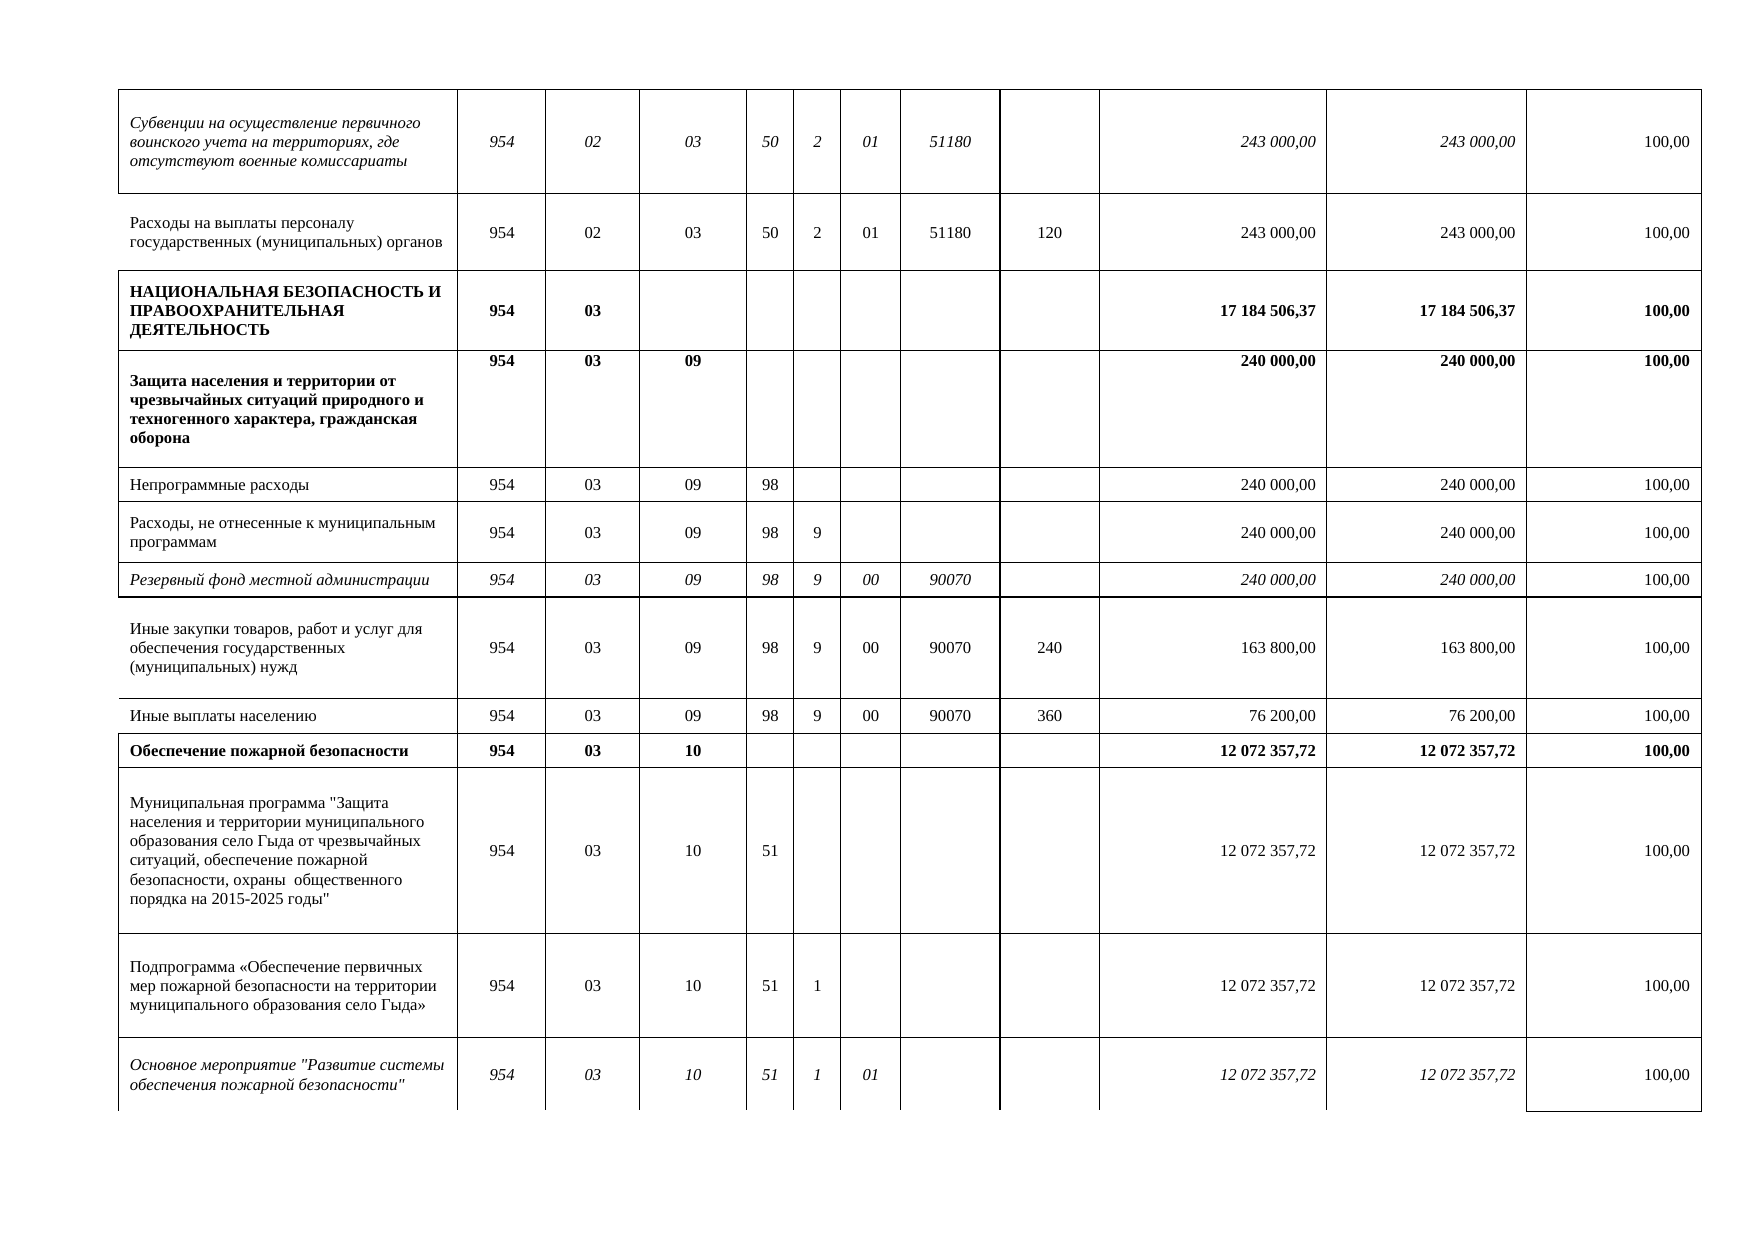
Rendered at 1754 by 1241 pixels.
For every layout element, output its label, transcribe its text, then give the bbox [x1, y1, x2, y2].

table_cell 163 800,00 [1327, 598, 1526, 698]
table_cell 50 [747, 194, 793, 270]
table_cell 03 [546, 468, 639, 501]
table_cell [901, 934, 999, 1037]
table_cell 100,00 [1527, 699, 1701, 732]
table_cell 76 200,00 [1327, 699, 1526, 732]
table_cell 17 184 506,37 [1100, 271, 1326, 349]
table_cell 10 [640, 934, 746, 1037]
table_cell 243 000,00 [1327, 194, 1526, 270]
table_cell Резервный фонд местной администрации [119, 563, 457, 596]
table_cell 03 [546, 351, 639, 467]
table_cell 954 [458, 468, 545, 501]
table_cell 98 [747, 502, 793, 562]
table_cell 243 000,00 [1327, 90, 1526, 193]
table_cell 98 [747, 598, 793, 698]
table_cell 120 [1001, 194, 1099, 270]
table_cell 954 [458, 271, 545, 349]
table_cell 09 [640, 699, 746, 732]
table_cell [901, 468, 999, 501]
table_cell 100,00 [1527, 563, 1701, 596]
table_cell Иные выплаты населению [118, 698, 457, 732]
table_cell 240 000,00 [1100, 502, 1326, 562]
table_cell [901, 271, 999, 349]
table_cell [901, 351, 999, 467]
table_cell 98 [747, 699, 793, 732]
table_cell 243 000,00 [1100, 194, 1326, 270]
table_cell 954 [458, 351, 545, 467]
table_cell 243 000,00 [1100, 90, 1326, 193]
table_cell [640, 271, 746, 349]
table_cell 03 [546, 502, 639, 562]
table_cell 03 [546, 598, 639, 698]
table_cell 100,00 [1527, 1038, 1701, 1111]
table_cell 00 [841, 699, 900, 732]
table_cell 100,00 [1527, 768, 1701, 932]
table_cell 240 000,00 [1100, 351, 1326, 467]
table_cell [1001, 468, 1099, 501]
table_cell 01 [841, 90, 900, 193]
table_cell 51 [747, 934, 793, 1037]
table_cell 01 [841, 194, 900, 270]
table_cell Расходы, не отнесенные к муниципальным программам [119, 502, 457, 562]
table_cell Основное мероприятие "Развитие системы обеспечения пожарной безопасности" [119, 1038, 458, 1111]
table_cell 1 [794, 934, 840, 1037]
table_cell [1001, 563, 1099, 596]
table_cell 163 800,00 [1100, 598, 1326, 698]
table_cell Подпрограмма «Обеспечение первичных мер пожарной безопасности на территории муниципального образования село Гыда» [119, 934, 457, 1037]
table_cell 240 000,00 [1327, 351, 1526, 467]
table_cell 954 [458, 598, 545, 698]
table_cell 240 000,00 [1327, 468, 1526, 501]
table_cell Непрограммные расходы [119, 468, 457, 501]
table_cell [901, 734, 999, 767]
table_cell [1001, 90, 1099, 193]
table_cell 10 [640, 734, 746, 767]
table_cell 100,00 [1527, 468, 1701, 501]
table_cell 03 [640, 194, 746, 270]
table_cell 954 [458, 502, 545, 562]
table_cell 12 072 357,72 [1100, 768, 1326, 932]
table_cell 12 072 357,72 [1100, 734, 1326, 767]
table_cell 360 [1001, 699, 1099, 732]
table_cell [841, 934, 900, 1037]
table_cell 10 [640, 1038, 746, 1111]
table_cell 954 [458, 768, 545, 932]
table_cell Расходы на выплаты персоналу государственных (муниципальных) органов [118, 194, 457, 270]
table_cell [901, 768, 999, 932]
table_cell 12 072 357,72 [1327, 734, 1526, 767]
table_cell 76 200,00 [1100, 699, 1326, 732]
table_cell 10 [640, 768, 746, 932]
table_cell 12 072 357,72 [1327, 1038, 1526, 1111]
table_cell 51180 [901, 194, 999, 270]
table_cell 240 000,00 [1100, 563, 1326, 596]
table_cell 2 [794, 90, 840, 193]
table_cell 954 [458, 734, 545, 767]
table_cell 9 [794, 598, 840, 698]
table_cell [841, 734, 900, 767]
table_cell 50 [747, 90, 793, 193]
table_cell [1001, 768, 1099, 932]
table_cell 100,00 [1527, 90, 1701, 193]
table_cell 9 [794, 563, 840, 596]
table_cell 09 [640, 502, 746, 562]
table_cell [900, 1038, 1000, 1111]
table_cell [747, 271, 793, 349]
table_cell 240 000,00 [1327, 502, 1526, 562]
table_cell 02 [546, 194, 639, 270]
table_cell 90070 [901, 563, 999, 596]
table_cell 1 [794, 1038, 841, 1111]
table_cell 51 [746, 1038, 794, 1111]
table_cell 03 [546, 271, 639, 349]
table_cell [794, 351, 840, 467]
table_cell 100,00 [1527, 934, 1701, 1037]
table_cell Обеспечение пожарной безопасности [119, 734, 457, 767]
table_cell 17 184 506,37 [1327, 271, 1526, 349]
table_cell 00 [841, 598, 900, 698]
table_cell 98 [747, 468, 793, 501]
table_cell 9 [794, 699, 840, 732]
table_cell 100,00 [1527, 502, 1701, 562]
table_cell [1001, 502, 1099, 562]
table_cell 03 [546, 1038, 639, 1111]
table_cell 954 [458, 934, 545, 1037]
table_cell 03 [546, 734, 639, 767]
table_cell 12 072 357,72 [1099, 1038, 1327, 1111]
table_cell [901, 502, 999, 562]
table_cell [1001, 271, 1099, 349]
table_cell Муниципальная программа "Защита населения и территории муниципального образования село Гыда от чрезвычайных ситуаций, обеспечение пожарной безопасности, охраны общественного порядка на 2015-2025 годы" [119, 768, 457, 932]
table_cell [1001, 351, 1099, 467]
table_cell Защита населения и территории от чрезвычайных ситуаций природного и техногенного характера, гражданская оборона [119, 351, 457, 467]
table_cell 240 [1001, 598, 1099, 698]
table_cell Субвенции на осуществление первичного воинского учета на территориях, где отсутствуют военные комиссариаты [119, 90, 457, 193]
table_cell 03 [546, 768, 639, 932]
table_cell [841, 468, 900, 501]
table_cell 51 [747, 768, 793, 932]
table_cell 954 [458, 563, 545, 596]
table_cell 954 [458, 90, 545, 193]
table_cell 00 [841, 563, 900, 596]
table_cell 03 [546, 934, 639, 1037]
table_cell [747, 351, 793, 467]
table_cell 954 [458, 1038, 546, 1111]
table_cell [841, 502, 900, 562]
table_cell [794, 734, 840, 767]
table_cell [841, 768, 900, 932]
table_cell 240 000,00 [1100, 468, 1326, 501]
table_cell [794, 271, 840, 349]
table_cell [1000, 1038, 1099, 1111]
table_cell 2 [794, 194, 840, 270]
table_cell 100,00 [1527, 194, 1701, 270]
table_cell 100,00 [1527, 271, 1701, 349]
table_cell 12 072 357,72 [1100, 934, 1326, 1037]
table_cell 03 [640, 90, 746, 193]
table_cell [841, 351, 900, 467]
table_cell 01 [841, 1038, 900, 1111]
table_cell 98 [747, 563, 793, 596]
table_cell 03 [546, 563, 639, 596]
table_cell 100,00 [1527, 598, 1701, 698]
table_cell 09 [640, 563, 746, 596]
table_cell 9 [794, 502, 840, 562]
table_cell 12 072 357,72 [1327, 768, 1526, 932]
table_cell [794, 468, 840, 501]
table_cell 100,00 [1527, 351, 1701, 467]
table_cell 09 [640, 468, 746, 501]
table_cell 240 000,00 [1327, 563, 1526, 596]
table_cell 954 [458, 699, 545, 732]
table_cell НАЦИОНАЛЬНАЯ БЕЗОПАСНОСТЬ И ПРАВООХРАНИТЕЛЬНАЯ ДЕЯТЕЛЬНОСТЬ [119, 271, 457, 349]
table_cell 90070 [901, 699, 999, 732]
table_cell 09 [640, 351, 746, 467]
table_cell [794, 768, 840, 932]
table_cell 51180 [901, 90, 999, 193]
table_cell 02 [546, 90, 639, 193]
table_cell 90070 [901, 598, 999, 698]
table_cell 12 072 357,72 [1327, 934, 1526, 1037]
table_cell [1001, 934, 1099, 1037]
table_cell 03 [546, 699, 639, 732]
table_cell Иные закупки товаров, работ и услуг для обеспечения государственных (муниципальных) нужд [118, 598, 457, 698]
table_cell 100,00 [1527, 734, 1701, 767]
table_cell [841, 271, 900, 349]
table_cell [747, 734, 793, 767]
table_cell 09 [640, 598, 746, 698]
table_cell 954 [458, 194, 545, 270]
table_cell [1001, 734, 1099, 767]
